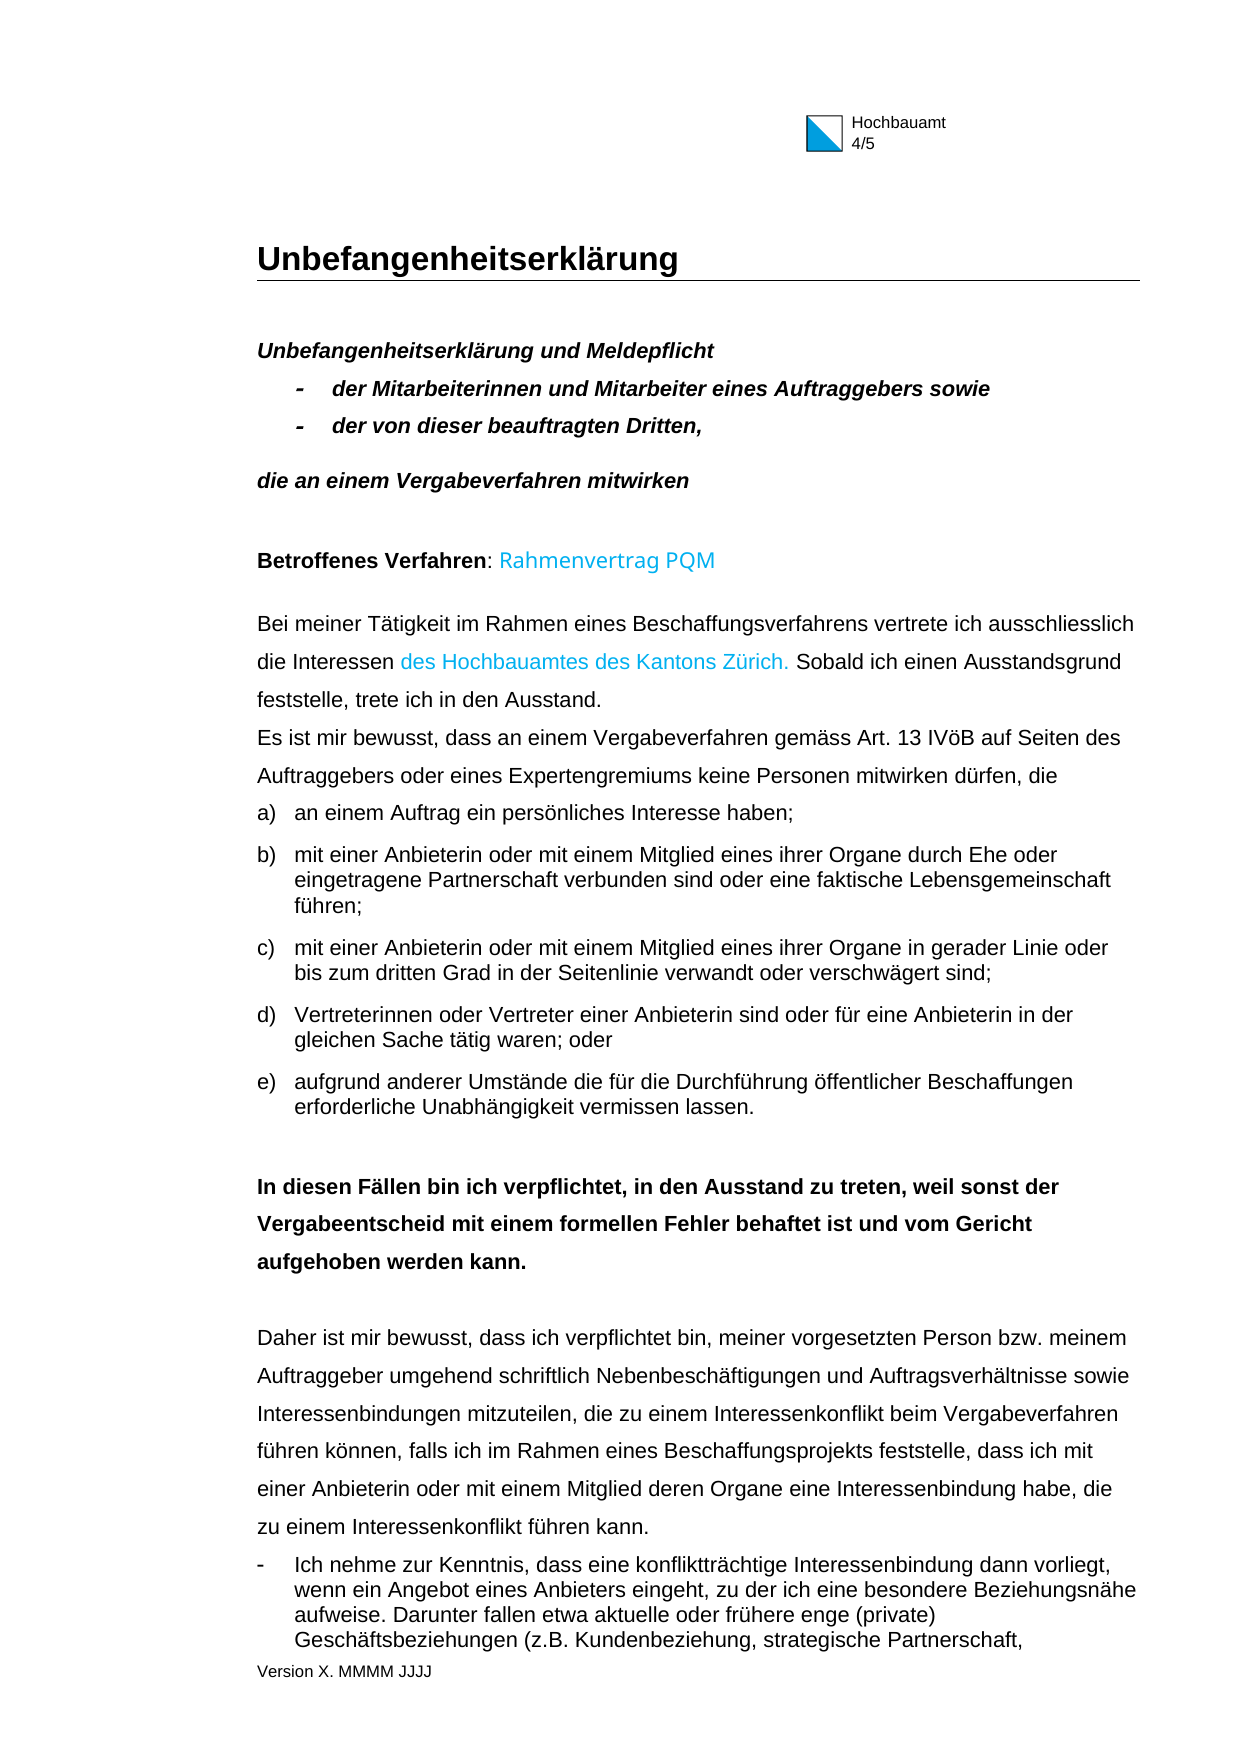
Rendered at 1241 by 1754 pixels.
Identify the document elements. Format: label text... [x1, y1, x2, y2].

text Daher ist mir bewusst, dass ich verpflichtet bin, meiner vorgesetzten Person bzw. meinem Auftraggeber umgehend schriftlich Nebenbeschäftigungen und Auftragsverhältnisse sowie Interessenbindungen mitzuteilen, die zu einem Interessenkonflikt beim Vergabeverfahren führen können, falls ich im Rahmen eines Beschaffungsprojekts feststelle, dass ich mit einer Anbieterin oder mit einem Mitglied deren Organe eine Interessenbindung habe, die zu einem Interessenkonflikt führen kann. [257, 1325, 1140, 1539]
text die an einem Vergabeverfahren mitwirken [257, 468, 1140, 493]
list an einem Auftrag ein persönliches Interesse haben; [257, 800, 1140, 826]
text Bei meiner Tätigkeit im Rahmen eines Beschaffungsverfahrens vertrete ich ausschliesslich die Interessen des Hochbauamtes des Kantons Zürich. Sobald ich einen Ausstandsgrund feststelle, trete ich in den Ausstand. [257, 611, 1140, 712]
text In diesen Fällen bin ich verpflichtet, in den Ausstand zu treten, weil sonst der Vergabeentscheid mit einem formellen Fehler behaftet ist und vom Gericht aufgehoben werden kann. [257, 1173, 1140, 1274]
subtitle Betroffenes Verfahren: Rahmenvertrag PQM [257, 548, 1140, 573]
list mit einer Anbieterin oder mit einem Mitglied eines ihrer Organe in gerader Linie oder bis zum dritten Grad in der Seitenlinie verwandt oder verschwägert sind; [257, 934, 1140, 985]
list Vertreterinnen oder Vertreter einer Anbieterin sind oder für eine Anbieterin in der gleichen Sache tätig waren; oder [257, 1002, 1140, 1052]
list der von dieser beauftragten Dritten, [294, 413, 1140, 438]
text Unbefangenheitserklärung und Meldepflicht [257, 338, 1140, 363]
text Es ist mir bewusst, dass an einem Vergabeverfahren gemäss Art. 13 IVöB auf Seiten des Auftraggebers oder eines Expertengremiums keine Personen mitwirken dürfen, die [257, 725, 1140, 788]
list mit einer Anbieterin oder mit einem Mitglied eines ihrer Organe durch Ehe oder eingetragene Partnerschaft verbunden sind oder eine faktische Lebensgemeinschaft führen; [257, 842, 1140, 918]
list aufgrund anderer Umstände die für die Durchführung öffentlicher Beschaffungen erforderliche Unabhängigkeit vermissen lassen. [257, 1069, 1140, 1119]
list der Mitarbeiterinnen und Mitarbeiter eines Auftraggebers sowie [294, 376, 1140, 401]
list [257, 1552, 1140, 1652]
text Unbefangenheitserklärung [257, 239, 1140, 280]
